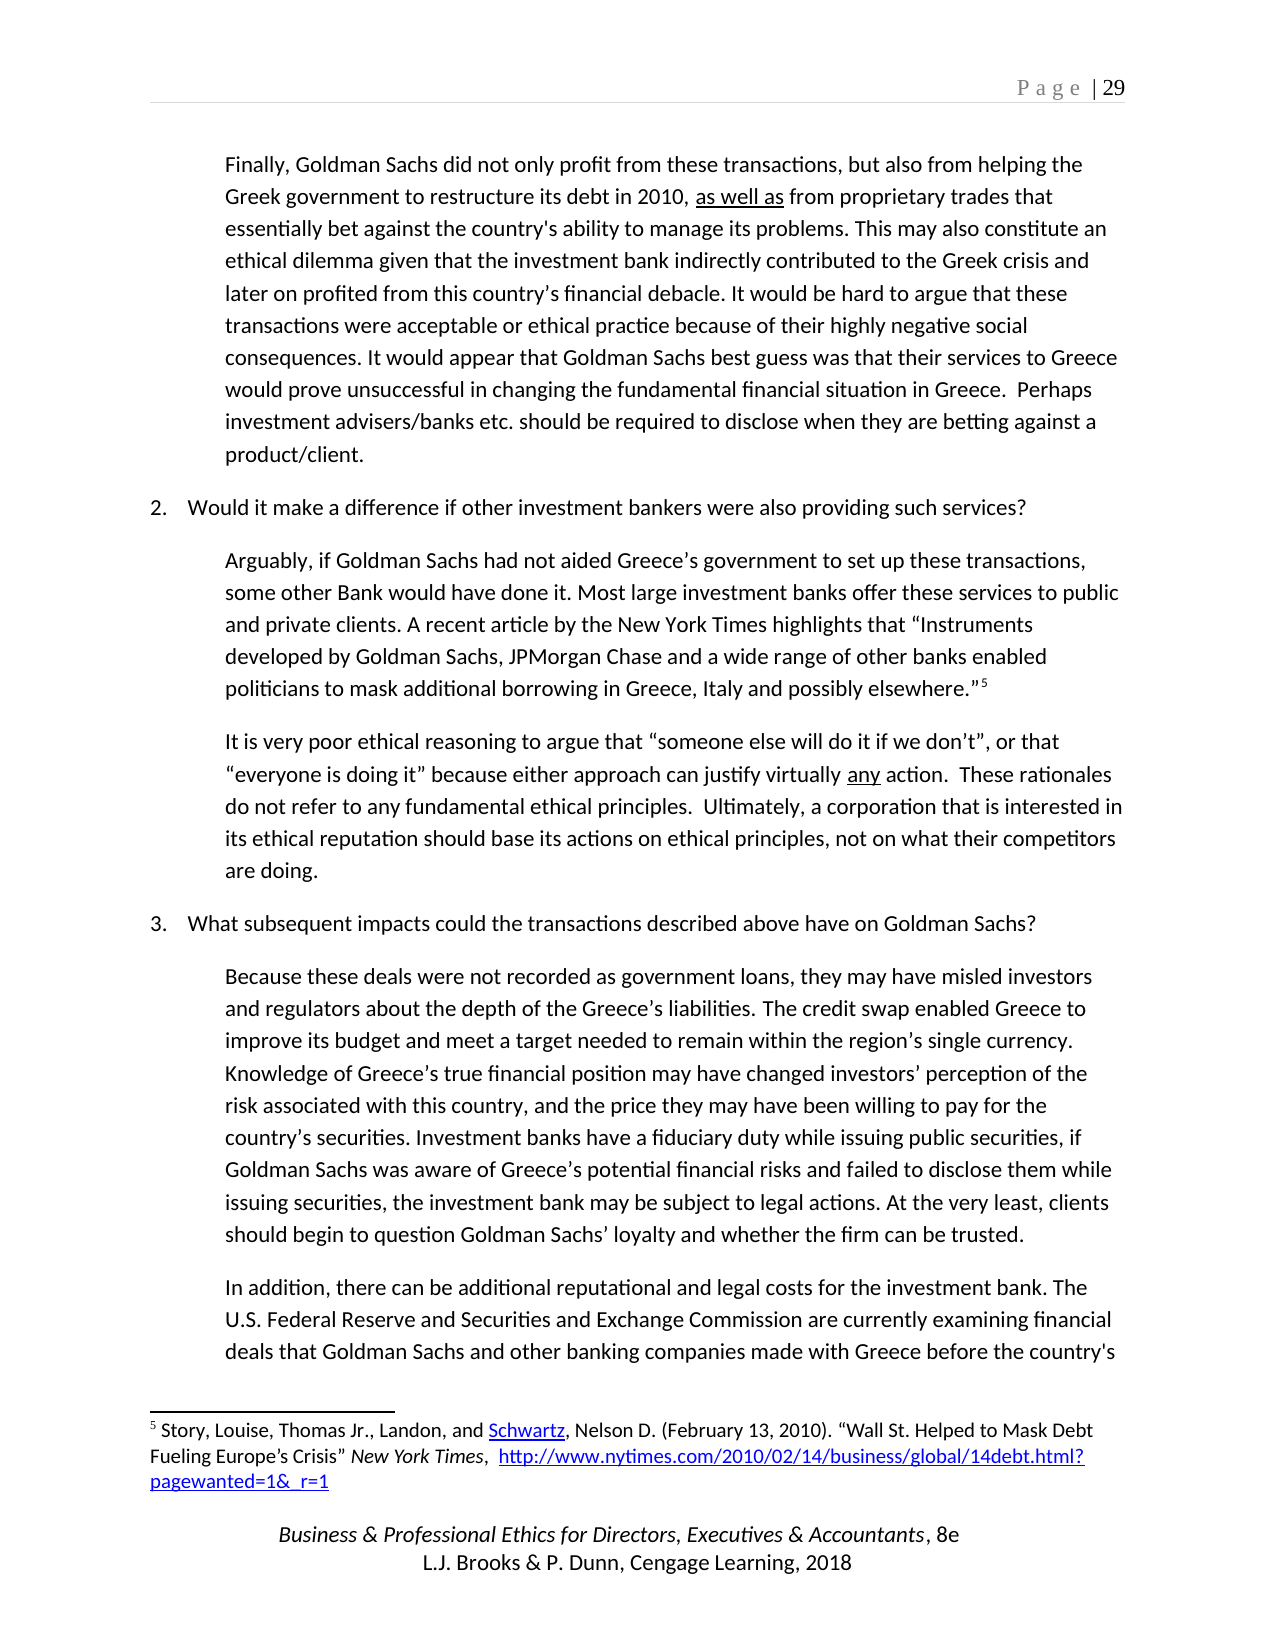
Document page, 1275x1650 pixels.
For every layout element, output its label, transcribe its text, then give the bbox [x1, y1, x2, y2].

text 3. What subsequent impacts could the transactions described above have on Goldman Sachs? [150, 909, 1125, 937]
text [225, 1273, 1125, 1365]
text It is very poor ethical reasoning to argue that “someone else will do it if we don’t”, or that “everyone is doing it” because either approach can justify virtually any action. These rationales do not refer to any fundamental ethical principles. Ultimately, a corporation that is interested in its ethical reputation should base its actions on ethical principles, not on what their competitors are doing. [225, 727, 1125, 884]
text Finally, Goldman Sachs did not only profit from these transactions, but also from helping the Greek government to restructure its debt in 2010, as well as from proprietary trades that essentially bet against the country's ability to manage its problems. This may also constitute an ethical dilemma given that the investment bank indirectly contributed to the Greek crisis and later on profited from this country’s financial debacle. It would be hard to argue that these transactions were acceptable or ethical practice because of their highly negative social consequences. It would appear that Goldman Sachs best guess was that their services to Greece would prove unsuccessful in changing the fundamental financial situation in Greece. Perhaps investment advisers/banks etc. should be required to disclose when they are betting against a product/client. [225, 150, 1125, 468]
text Arguably, if Goldman Sachs had not aided Greece’s government to set up these transactions, some other Bank would have done it. Most large investment banks offer these services to public and private clients. A recent article by the New York Times highlights that “Instruments developed by Goldman Sachs, JPMorgan Chase and a wide range of other banks enabled politicians to mask additional borrowing in Greece, Italy and possibly elsewhere.” [225, 546, 1125, 702]
text Because these deals were not recorded as government loans, they may have misled investors and regulators about the depth of the Greece’s liabilities. The credit swap enabled Greece to improve its budget and meet a target needed to remain within the region’s single currency. Knowledge of Greece’s true financial position may have changed investors’ perception of the risk associated with this country, and the price they may have been willing to pay for the country’s securities. Investment banks have a fiduciary duty while issuing public securities, if Goldman Sachs was aware of Greece’s potential financial risks and failed to disclose them while issuing securities, the investment bank may be subject to legal actions. At the very least, clients should begin to question Goldman Sachs’ loyalty and whether the firm can be trusted. [225, 962, 1125, 1248]
list Would it make a difference if other investment bankers were also providing such services? [150, 493, 1125, 521]
